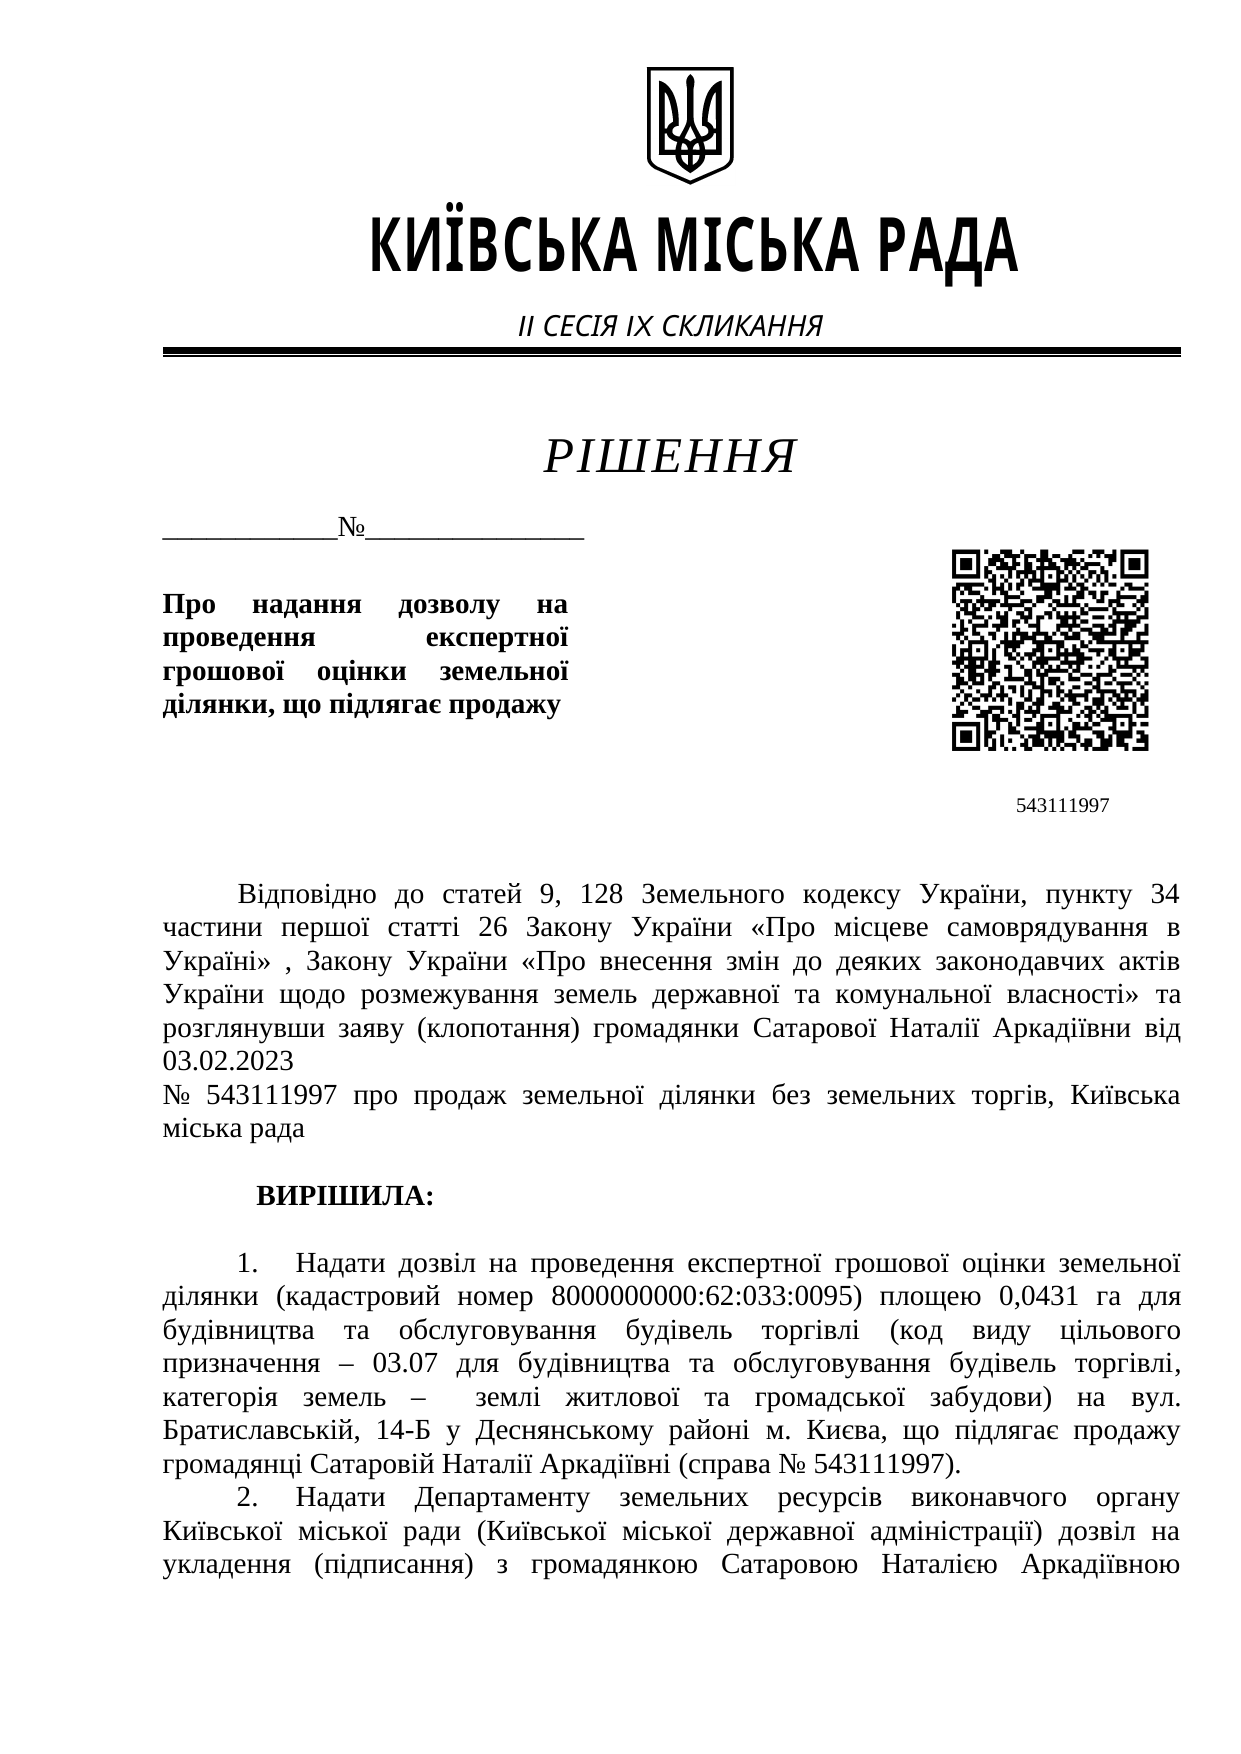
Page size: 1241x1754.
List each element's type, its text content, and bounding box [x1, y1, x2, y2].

text ____________№_______________ [162, 509, 1181, 542]
subtitle РІШЕННЯ [162, 426, 1181, 483]
picture [646, 67, 736, 186]
subtitle II сесія IX скликання [162, 306, 1181, 357]
text КИЇВСЬКА МІСЬКА РАДА [207, 191, 1181, 293]
table_header Про надання дозволу на проведення експертної грошової оцінки земельної ділянки, що підлягає продажу [151, 586, 579, 846]
text ВИРІШИЛА: [144, 1178, 1181, 1211]
picture [936, 542, 1164, 767]
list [162, 1479, 1181, 1580]
list Надати дозвіл на проведення експертної грошової оцінки земельної ділянки (кадастровий номер 8000000000:62:033:0095) площею 0,0431 га для будівництва та обслуговування будівель торгівлі (код виду цільового призначення – 03.07 для будівництва та обслуговування будівель торгівлі, категорія земель – землі житлової та громадської забудови) на вул. Братиславській, 14-Б у Деснянському районі м. Києва, що підлягає продажу громадянці Сатаровій Наталії Аркадіївні (справа № 543111997). [162, 1245, 1181, 1479]
text Відповідно до статей 9, 128 Земельного кодексу України, пункту 34 частини першої статті 26 Закону України «Про місцеве самоврядування в Україні» , Закону України «Про внесення змін до деяких законодавчих актів України щодо розмежування земель державної та комунальної власності» та розглянувши заяву (клопотання) громадянки Сатарової Наталії Аркадіївни від 03.02.2023 № 543111997 про продаж земельної ділянки без земельних торгів, Київська міська рада [162, 876, 1181, 1144]
